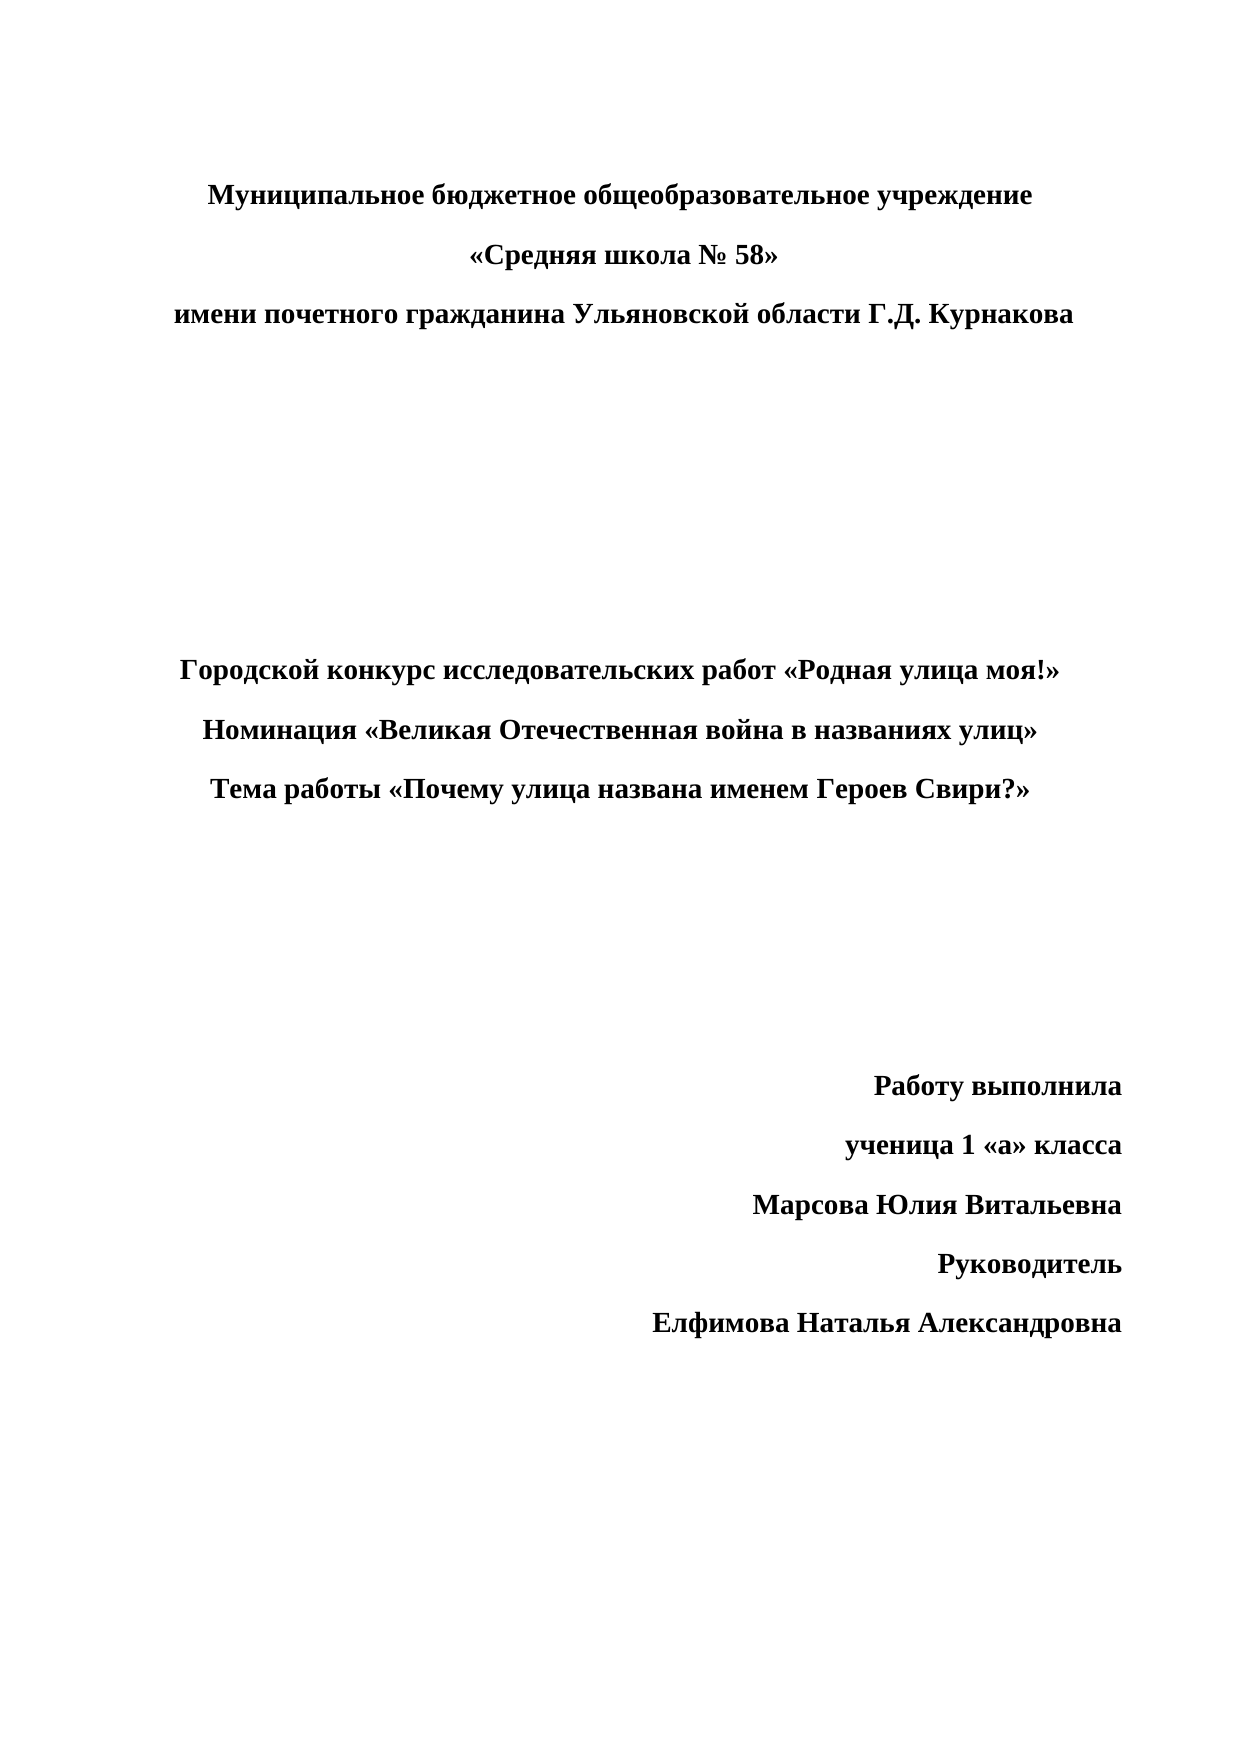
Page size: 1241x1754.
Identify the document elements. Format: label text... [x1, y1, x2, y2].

text ученица 1 «а» класса [118, 1127, 1122, 1161]
text имени почетного гражданина Ульяновской области Г.Д. Курнакова [118, 296, 1122, 330]
text Номинация «Великая Отечественная война в названиях улиц» [118, 712, 1122, 745]
text Руководитель [118, 1246, 1122, 1280]
text Городской конкурс исследовательских работ «Родная улица моя!» [118, 652, 1122, 686]
text Тема работы «Почему улица названа именем Героев Свири?» [118, 771, 1122, 805]
text Елфимова Наталья Александровна [118, 1306, 1122, 1339]
text Работу выполнила [118, 1068, 1122, 1102]
text «Средняя школа № 58» [118, 237, 1122, 270]
text Марсова Юлия Витальевна [118, 1187, 1122, 1220]
text Муниципальное бюджетное общеобразовательное учреждение [118, 177, 1122, 211]
